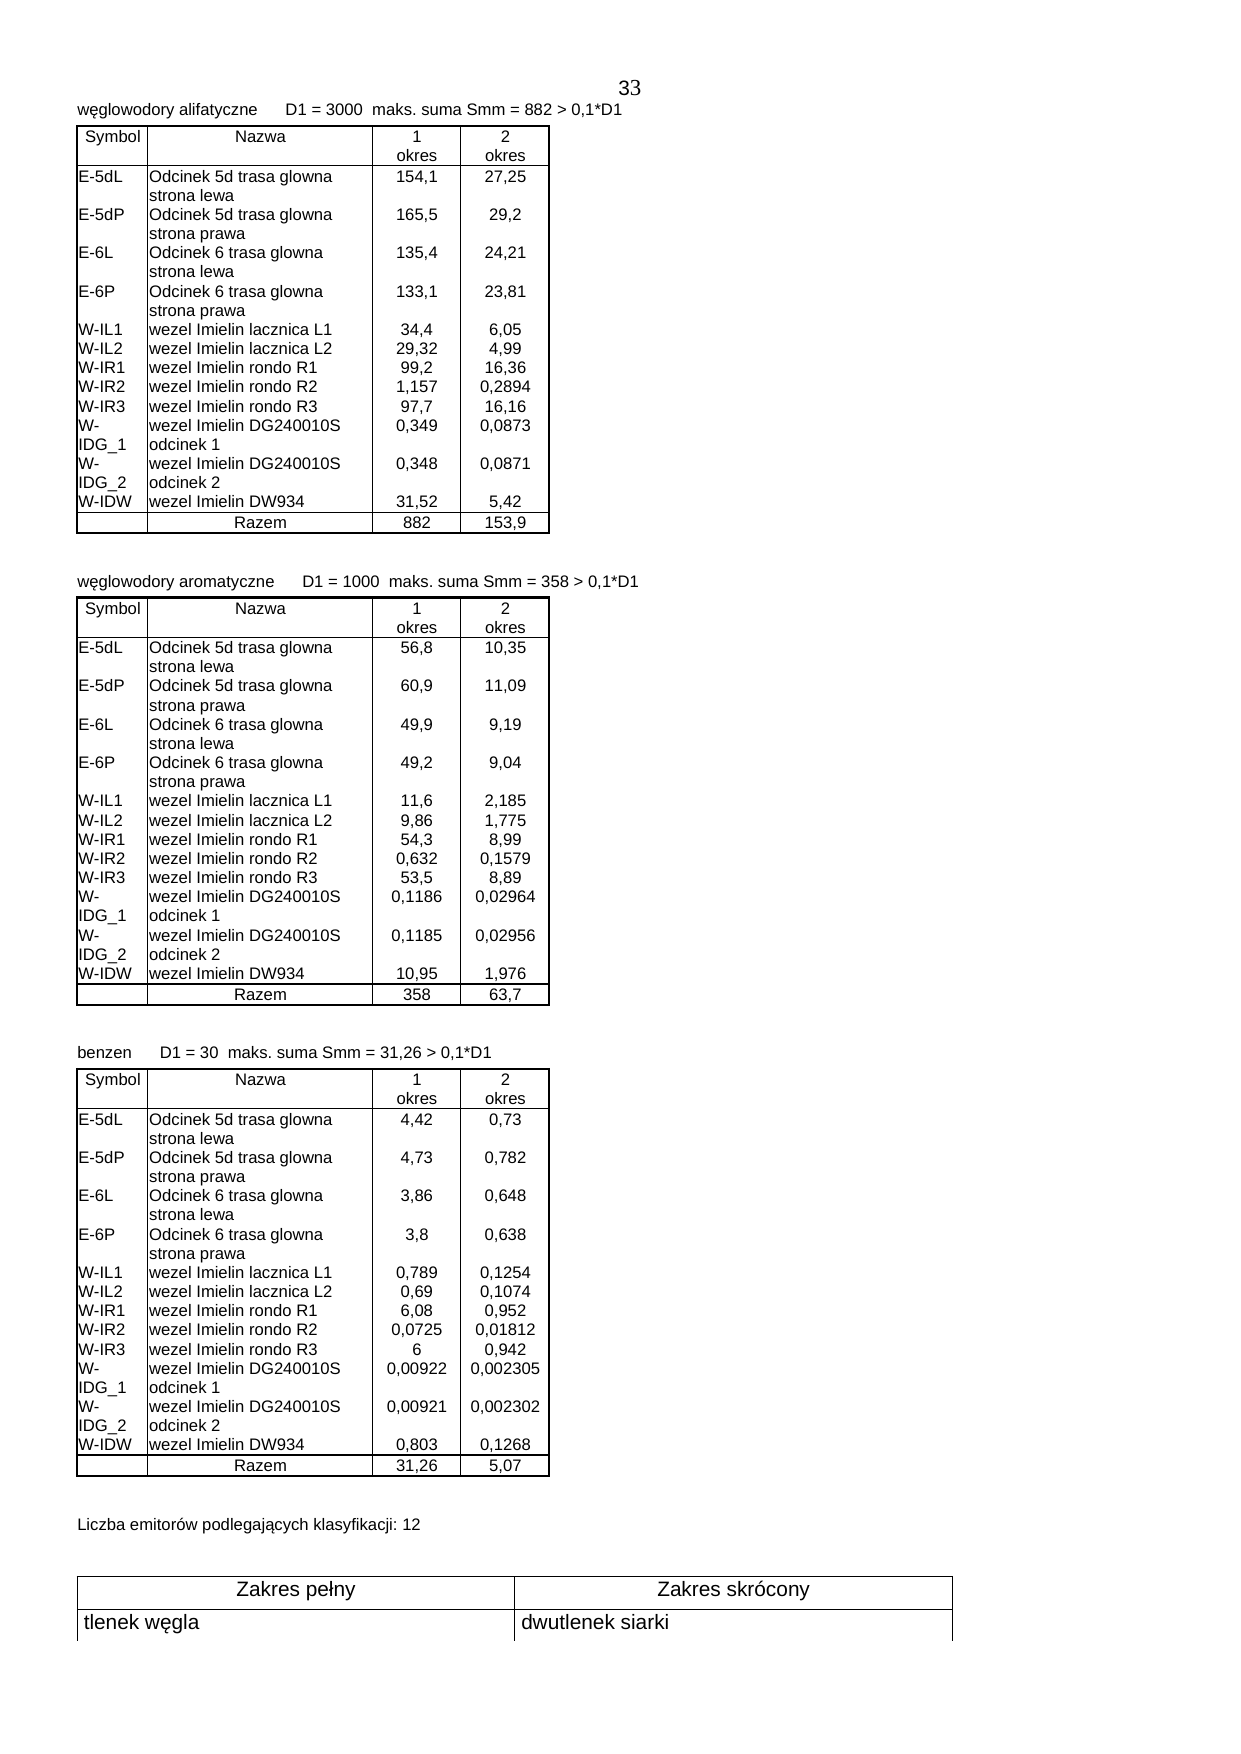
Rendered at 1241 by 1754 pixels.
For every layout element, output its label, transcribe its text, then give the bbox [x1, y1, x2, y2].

table_cell Odcinek 5d trasa glowna strona prawa [148, 205, 372, 243]
table_cell wezel Imielin lacznica L1 [148, 791, 372, 810]
table_cell wezel Imielin DG240010S odcinek 1 [148, 887, 372, 925]
table_header Symbol [78, 127, 147, 165]
table_cell 4,99 [461, 339, 548, 358]
table_cell 0,00922 [373, 1359, 460, 1397]
table_cell W-IR1 [78, 1301, 147, 1320]
table_cell wezel Imielin rondo R2 [148, 849, 372, 868]
table_cell 29,2 [461, 205, 548, 243]
table_cell 0,1579 [461, 849, 548, 868]
table_cell 0,0725 [373, 1320, 460, 1339]
table_cell 0,803 [373, 1435, 460, 1454]
table_cell 6,08 [373, 1301, 460, 1320]
table_cell 23,81 [461, 281, 548, 320]
table_cell 0,1254 [461, 1263, 548, 1282]
table_cell wezel Imielin rondo R1 [148, 358, 372, 377]
table_cell 0,73 [461, 1109, 548, 1148]
table_cell 10,35 [461, 638, 548, 676]
table_cell 5,07 [461, 1456, 548, 1475]
table_cell wezel Imielin rondo R3 [148, 396, 372, 416]
table_cell 53,5 [373, 868, 460, 887]
table_cell Razem [148, 1456, 372, 1475]
table_cell Odcinek 5d trasa glowna strona lewa [148, 1109, 372, 1148]
table_cell Odcinek 5d trasa glowna strona prawa [148, 1148, 372, 1186]
table_cell 882 [373, 513, 460, 532]
table_cell Odcinek 6 trasa glowna strona prawa [148, 753, 372, 791]
table_cell 0,782 [461, 1148, 548, 1186]
table_cell W-IDW [78, 492, 147, 511]
table_cell W-IDG_1 [78, 416, 147, 454]
table_cell E-5dL [78, 638, 147, 676]
table_cell [78, 1456, 147, 1475]
table_header 1 okres [373, 599, 460, 637]
table_cell 97,7 [373, 396, 460, 416]
table_cell 31,26 [373, 1456, 460, 1475]
table_cell 9,19 [461, 715, 548, 753]
table_cell 0,1185 [373, 925, 460, 964]
table_cell 63,7 [461, 985, 548, 1004]
table_cell W-IR3 [78, 396, 147, 416]
table_cell Odcinek 5d trasa glowna strona prawa [148, 676, 372, 714]
table_cell wezel Imielin DG240010S odcinek 2 [148, 454, 372, 492]
table_cell W-IDG_1 [78, 1359, 147, 1397]
table_cell E-6L [78, 715, 147, 753]
table_cell 27,25 [461, 166, 548, 205]
table_cell W-IL2 [78, 1282, 147, 1301]
text węglowodory aromatyczne D1 = 1000 maks. suma Smm = 358 > 0,1*D1 [77, 572, 1182, 591]
table_cell 1,976 [461, 964, 548, 983]
table_cell [78, 985, 147, 1004]
table_cell 34,4 [373, 320, 460, 339]
table_cell W-IR2 [78, 377, 147, 396]
text benzen D1 = 30 maks. suma Smm = 31,26 > 0,1*D1 [77, 1043, 1182, 1062]
table_cell W-IR3 [78, 868, 147, 887]
table_cell wezel Imielin lacznica L2 [148, 339, 372, 358]
table_cell 133,1 [373, 281, 460, 320]
table_cell 358 [373, 985, 460, 1004]
table_cell W-IDG_1 [78, 887, 147, 925]
table_cell 0,2894 [461, 377, 548, 396]
table_cell wezel Imielin rondo R2 [148, 377, 372, 396]
table_cell wezel Imielin DG240010S odcinek 1 [148, 416, 372, 454]
table_cell [78, 513, 147, 532]
table_cell W-IDG_2 [78, 1397, 147, 1435]
table_cell 0,952 [461, 1301, 548, 1320]
table_cell tlenek węgla [78, 1610, 514, 1641]
table_cell W-IR2 [78, 1320, 147, 1339]
table_cell W-IDG_2 [78, 454, 147, 492]
table_cell E-6L [78, 1186, 147, 1224]
table_cell E-6L [78, 243, 147, 281]
table_header Symbol [78, 1070, 147, 1108]
table_cell 24,21 [461, 243, 548, 281]
table_cell wezel Imielin rondo R1 [148, 830, 372, 849]
table_cell dwutlenek siarki [515, 1610, 952, 1641]
table_cell W-IL1 [78, 791, 147, 810]
table_cell 60,9 [373, 676, 460, 714]
table_cell 9,04 [461, 753, 548, 791]
table_cell E-5dL [78, 1109, 147, 1148]
table_cell 16,16 [461, 396, 548, 416]
table_cell 3,8 [373, 1224, 460, 1263]
table_cell Odcinek 6 trasa glowna strona lewa [148, 1186, 372, 1224]
table_cell 153,9 [461, 513, 548, 532]
table_cell 10,95 [373, 964, 460, 983]
table_cell 56,8 [373, 638, 460, 676]
table_cell wezel Imielin DW934 [148, 964, 372, 983]
table_cell wezel Imielin lacznica L1 [148, 320, 372, 339]
table_header 2 okres [461, 599, 548, 637]
table_cell 99,2 [373, 358, 460, 377]
table_cell 2,185 [461, 791, 548, 810]
table_cell 0,349 [373, 416, 460, 454]
table_cell W-IDW [78, 964, 147, 983]
table_cell 0,02964 [461, 887, 548, 925]
table_cell W-IR3 [78, 1339, 147, 1358]
table_cell Odcinek 5d trasa glowna strona lewa [148, 166, 372, 205]
table_cell wezel Imielin DG240010S odcinek 2 [148, 1397, 372, 1435]
table_cell wezel Imielin lacznica L1 [148, 1263, 372, 1282]
table_cell E-6P [78, 753, 147, 791]
table_cell 54,3 [373, 830, 460, 849]
table_cell 0,942 [461, 1339, 548, 1358]
table_header 1 okres [373, 1070, 460, 1108]
table_cell 0,0871 [461, 454, 548, 492]
table_cell wezel Imielin DG240010S odcinek 1 [148, 1359, 372, 1397]
table_cell W-IL2 [78, 810, 147, 829]
table_cell 165,5 [373, 205, 460, 243]
table_cell Odcinek 6 trasa glowna strona lewa [148, 243, 372, 281]
table_cell W-IL1 [78, 320, 147, 339]
table_cell E-5dL [78, 166, 147, 205]
table_cell Odcinek 6 trasa glowna strona prawa [148, 281, 372, 320]
table_cell 0,0873 [461, 416, 548, 454]
table_cell 49,2 [373, 753, 460, 791]
table_cell 0,348 [373, 454, 460, 492]
table_header Symbol [78, 599, 147, 637]
table_cell 0,1268 [461, 1435, 548, 1454]
table_cell 3,86 [373, 1186, 460, 1224]
table_cell 154,1 [373, 166, 460, 205]
table_cell 0,00921 [373, 1397, 460, 1435]
table_cell W-IR2 [78, 849, 147, 868]
table_cell 1,775 [461, 810, 548, 829]
text węglowodory alifatyczne D1 = 3000 maks. suma Smm = 882 > 0,1*D1 [77, 100, 1182, 119]
table_cell Odcinek 5d trasa glowna strona lewa [148, 638, 372, 676]
table_cell 8,89 [461, 868, 548, 887]
table_header Zakres skrócony [515, 1577, 952, 1608]
table_cell 9,86 [373, 810, 460, 829]
table_cell 29,32 [373, 339, 460, 358]
table_header Nazwa [148, 1070, 372, 1108]
table_cell 0,002305 [461, 1359, 548, 1397]
table_cell 0,632 [373, 849, 460, 868]
table_cell W-IDG_2 [78, 925, 147, 964]
table_cell 0,638 [461, 1224, 548, 1263]
table_cell W-IL1 [78, 1263, 147, 1282]
table_cell Razem [148, 513, 372, 532]
table_cell Razem [148, 985, 372, 1004]
table_cell 11,6 [373, 791, 460, 810]
table_cell Odcinek 6 trasa glowna strona lewa [148, 715, 372, 753]
table_cell E-5dP [78, 676, 147, 714]
table_cell 4,73 [373, 1148, 460, 1186]
table_cell wezel Imielin DW934 [148, 1435, 372, 1454]
table_cell wezel Imielin rondo R3 [148, 1339, 372, 1358]
table_cell 135,4 [373, 243, 460, 281]
table_cell W-IR1 [78, 358, 147, 377]
table_cell 0,69 [373, 1282, 460, 1301]
table_cell 0,648 [461, 1186, 548, 1224]
table_cell E-5dP [78, 1148, 147, 1186]
table_cell W-IR1 [78, 830, 147, 849]
table_header 1 okres [373, 127, 460, 165]
table_cell W-IDW [78, 1435, 147, 1454]
table_cell wezel Imielin DW934 [148, 492, 372, 511]
table_cell 0,02956 [461, 925, 548, 964]
table_header Nazwa [148, 599, 372, 637]
table_cell E-5dP [78, 205, 147, 243]
table_cell 49,9 [373, 715, 460, 753]
table_cell wezel Imielin rondo R1 [148, 1301, 372, 1320]
text Liczba emitorów podlegających klasyfikacji: 12 [77, 1514, 1182, 1534]
table_cell 6 [373, 1339, 460, 1358]
table_cell E-6P [78, 281, 147, 320]
table_cell wezel Imielin rondo R2 [148, 1320, 372, 1339]
table_cell 5,42 [461, 492, 548, 511]
table_cell 0,1074 [461, 1282, 548, 1301]
table_cell 6,05 [461, 320, 548, 339]
table_cell 0,01812 [461, 1320, 548, 1339]
table_cell 8,99 [461, 830, 548, 849]
table_cell 11,09 [461, 676, 548, 714]
table_cell wezel Imielin lacznica L2 [148, 1282, 372, 1301]
table_cell Odcinek 6 trasa glowna strona prawa [148, 1224, 372, 1263]
table_cell E-6P [78, 1224, 147, 1263]
table_cell 1,157 [373, 377, 460, 396]
table_header 2 okres [461, 127, 548, 165]
table_cell wezel Imielin rondo R3 [148, 868, 372, 887]
table_cell 0,1186 [373, 887, 460, 925]
table_cell wezel Imielin DG240010S odcinek 2 [148, 925, 372, 964]
table_header Zakres pełny [78, 1577, 514, 1608]
table_cell 16,36 [461, 358, 548, 377]
table_cell 0,789 [373, 1263, 460, 1282]
table_cell wezel Imielin lacznica L2 [148, 810, 372, 829]
table_header 2 okres [461, 1070, 548, 1108]
table_cell W-IL2 [78, 339, 147, 358]
table_cell 4,42 [373, 1109, 460, 1148]
table_cell 31,52 [373, 492, 460, 511]
table_cell 0,002302 [461, 1397, 548, 1435]
table_header Nazwa [148, 127, 372, 165]
